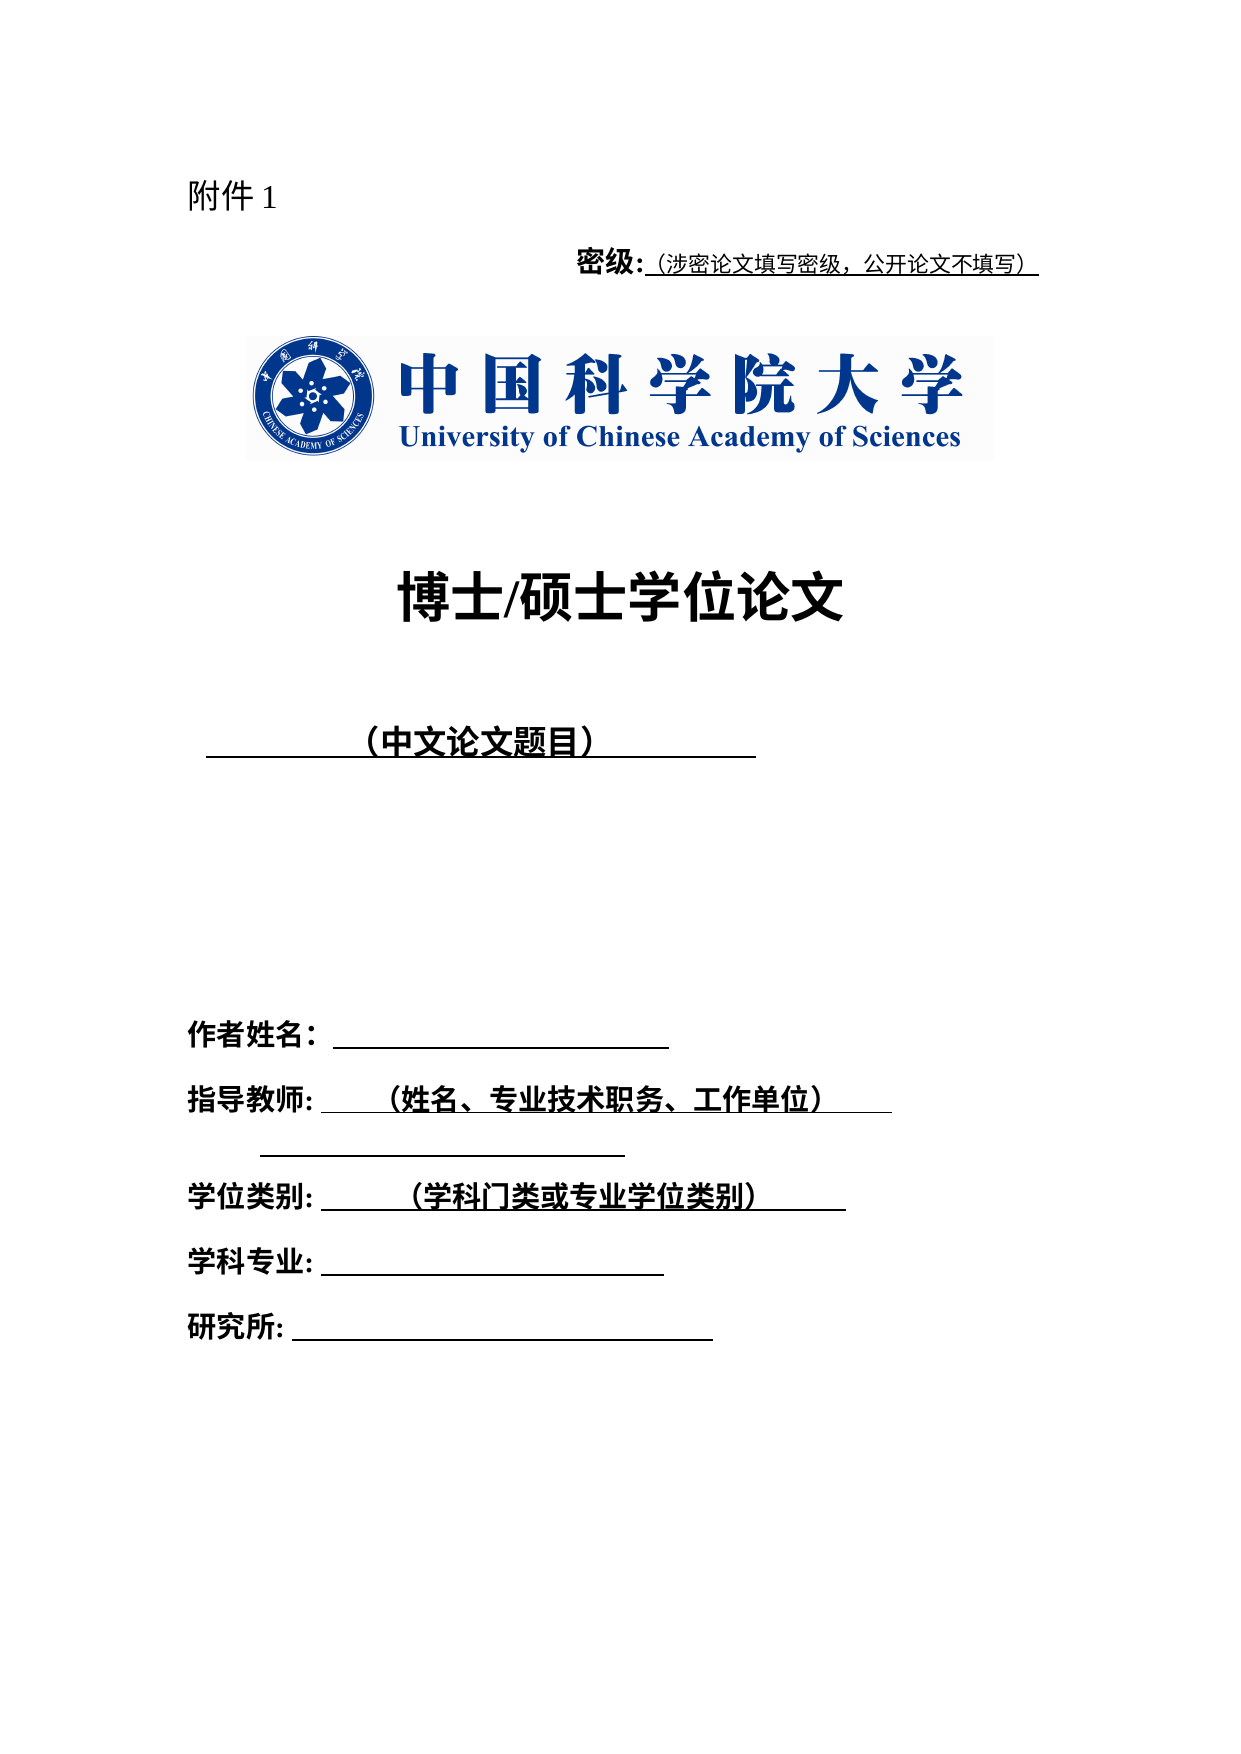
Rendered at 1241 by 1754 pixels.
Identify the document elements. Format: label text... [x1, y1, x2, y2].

text 学位类别: （学科门类或专业学位类别） [187, 1162, 1053, 1227]
text 学科专业: [187, 1227, 1053, 1292]
text 博士/硕士学位论文 [187, 545, 1053, 642]
text 密级:（涉密论文填写密级，公开论文不填写） [187, 227, 1038, 292]
text （中文论文题目） [187, 707, 1053, 772]
text 附件1 [187, 162, 1038, 227]
text 作者姓名： [187, 1000, 1053, 1065]
text 指导教师: （姓名、专业技术职务、工作单位） [187, 1065, 1053, 1130]
text 研究所: [187, 1292, 1053, 1357]
picture [246, 336, 994, 461]
